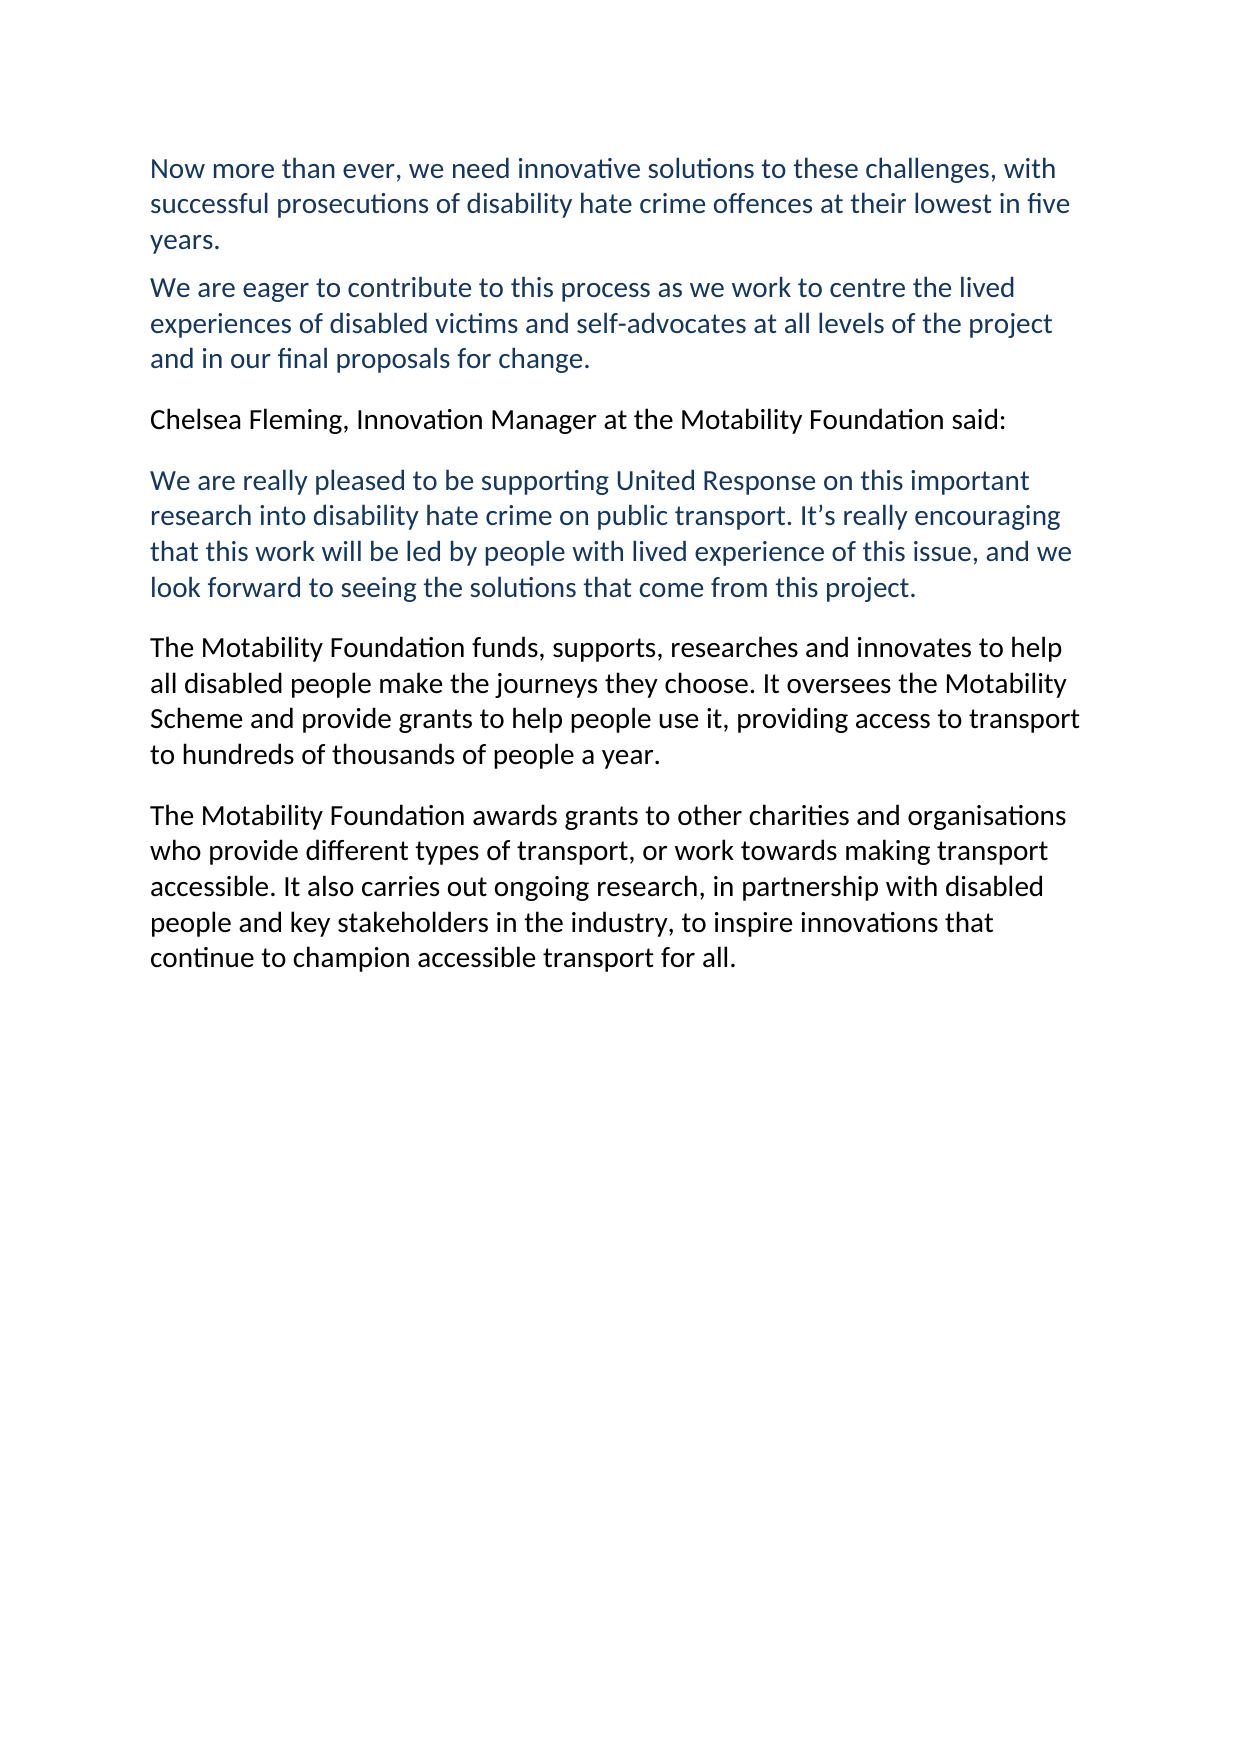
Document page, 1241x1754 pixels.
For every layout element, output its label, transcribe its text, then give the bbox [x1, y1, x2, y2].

text We are really pleased to be supporting United Response on this important research into disability hate crime on public transport. It’s really encouraging that this work will be led by people with lived experience of this issue, and we look forward to seeing the solutions that come from this project. [150, 462, 1090, 604]
text Now more than ever, we need innovative solutions to these challenges, with successful prosecutions of disability hate crime offences at their lowest in five years. [150, 150, 1090, 257]
text Chelsea Fleming, Innovation Manager at the Motability Foundation said: [150, 401, 1090, 437]
text We are eager to contribute to this process as we work to centre the lived experiences of disabled victims and self-advocates at all levels of the project and in our final proposals for change. [150, 269, 1090, 376]
text The Motability Foundation awards grants to other charities and organisations who provide different types of transport, or work towards making transport accessible. It also carries out ongoing research, in partnership with disabled people and key stakeholders in the industry, to inspire innovations that continue to champion accessible transport for all. [150, 797, 1090, 975]
text The Motability Foundation funds, supports, researches and innovates to help all disabled people make the journeys they choose. It oversees the Motability Scheme and provide grants to help people use it, providing access to transport to hundreds of thousands of people a year. [150, 629, 1090, 772]
